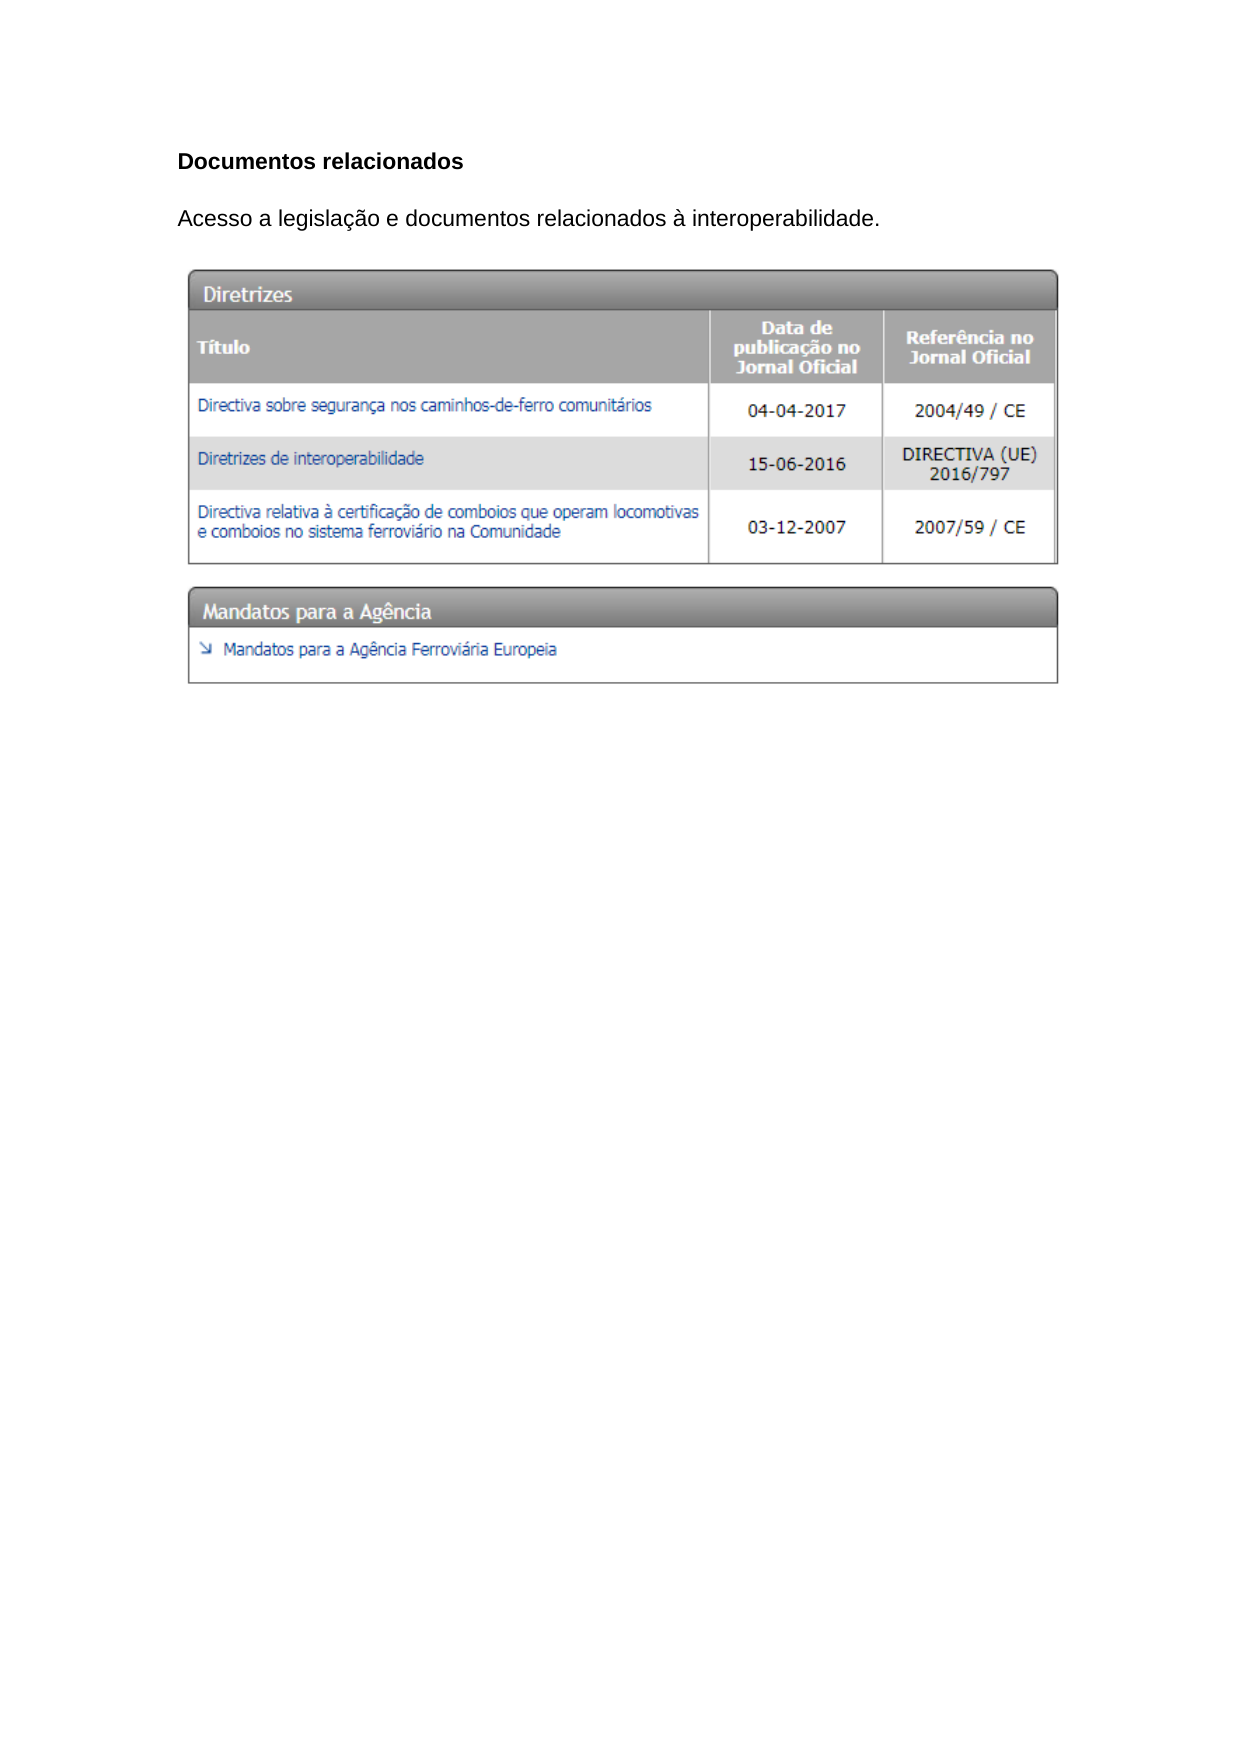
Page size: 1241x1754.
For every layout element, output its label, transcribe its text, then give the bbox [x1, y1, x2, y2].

subtitle Documentos relacionados [177, 148, 1063, 174]
text Acesso a legislação e documentos relacionados à interoperabilidade. [177, 205, 1063, 232]
picture [177, 260, 1063, 688]
